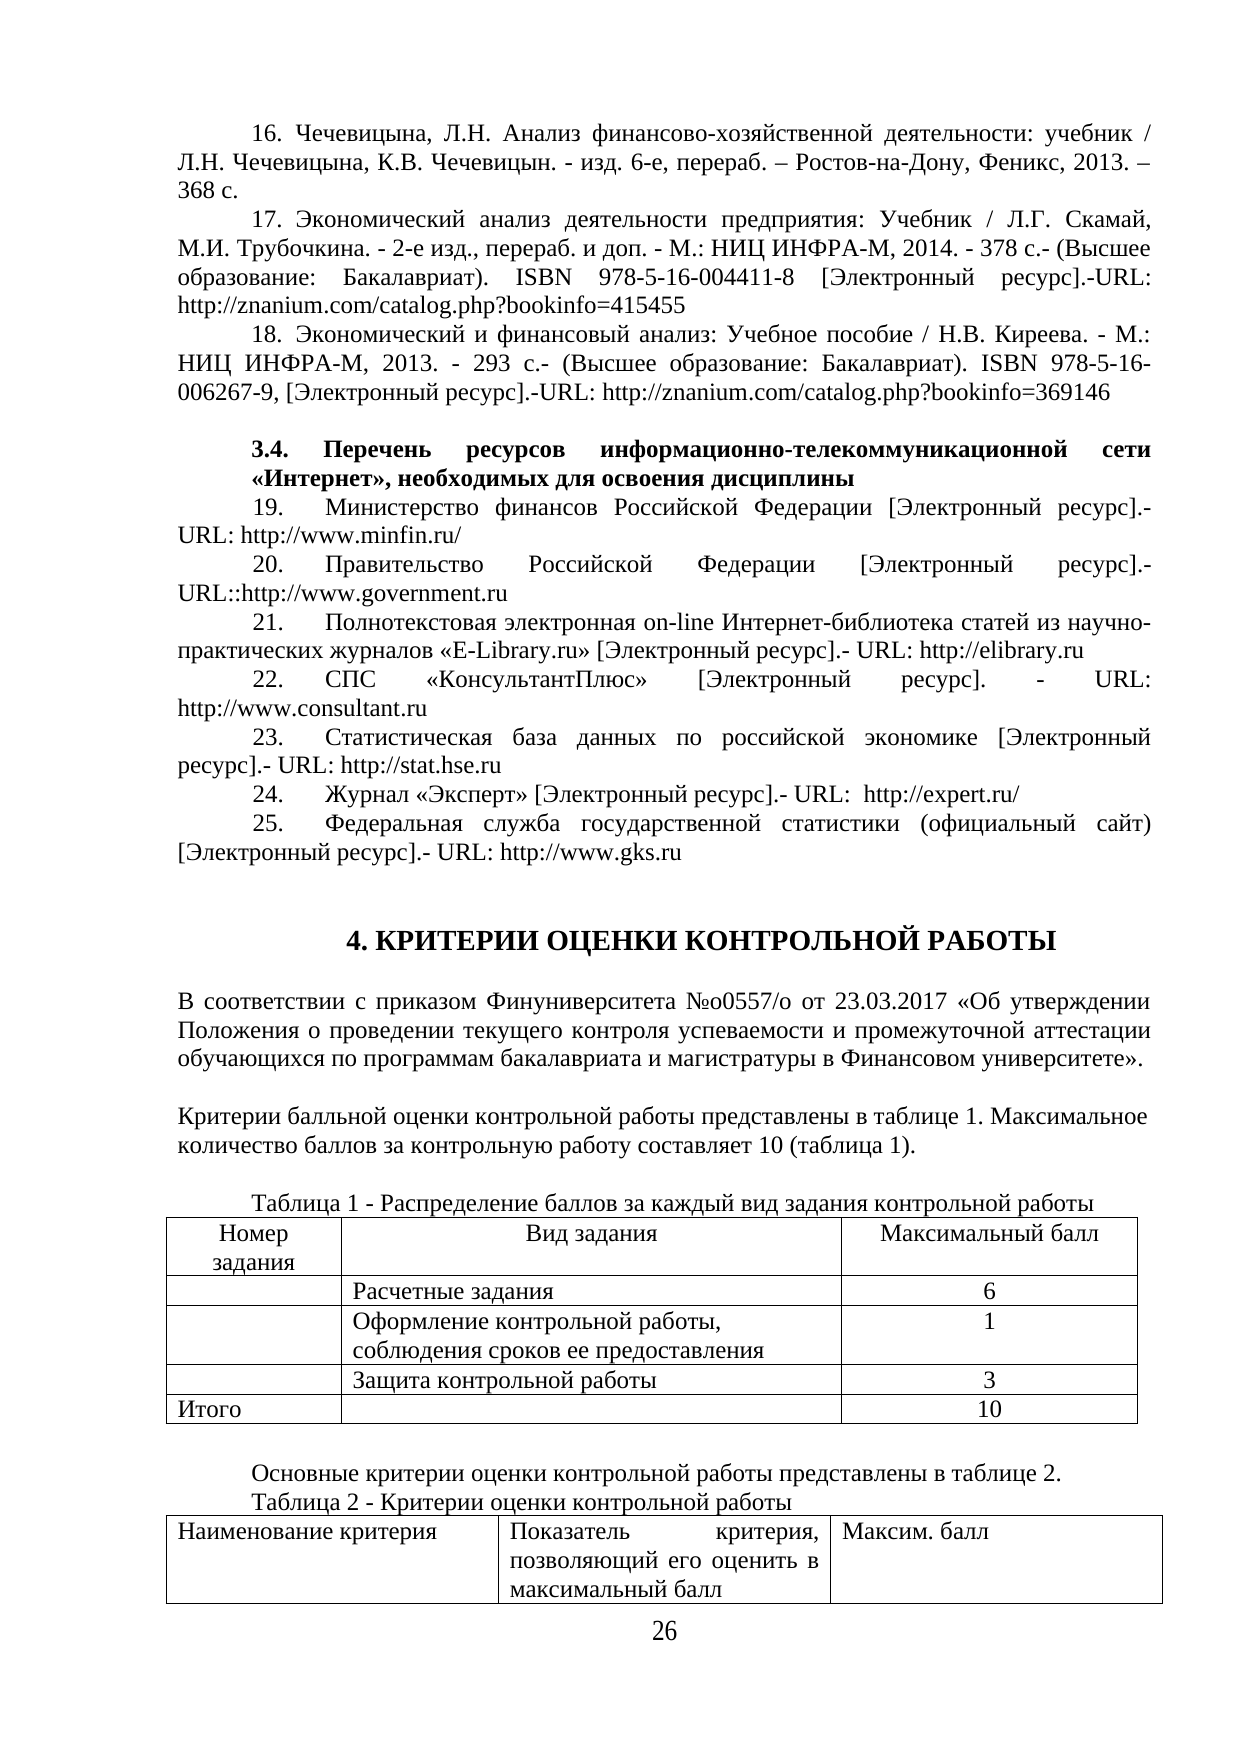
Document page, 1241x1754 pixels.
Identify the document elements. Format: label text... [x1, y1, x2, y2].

table_header Максим. балл [831, 1516, 1162, 1603]
list Журнал «Эксперт» [Электронный ресурс].- URL: http://expert.ru/ [177, 779, 1152, 808]
table_cell 6 [842, 1276, 1137, 1305]
text 3.4. Перечень ресурсов информационно-телекоммуникационной сети «Интернет», необходимых для освоения дисциплины [251, 434, 1152, 492]
table_cell 3 [842, 1365, 1137, 1393]
table_header Вид задания [342, 1218, 841, 1275]
text Таблица 2 - Критерии оценки контрольной работы [177, 1487, 1152, 1515]
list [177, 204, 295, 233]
table_header Показатель критерия, позволяющий его оценить в максимальный балл [499, 1516, 830, 1603]
subtitle 4. КРИТЕРИИ ОЦЕНКИ КОНТРОЛЬНОЙ РАБОТЫ [177, 923, 1152, 957]
table_header Номер задания [167, 1218, 341, 1275]
list Чечевицына, Л.Н. Анализ финансово-хозяйственной деятельности: учебник / Л.Н. Чечевицына, К.В. Чечевицын. - изд. 6-е, перераб. – Ростов-на-Дону, Феникс, 2013. – 368 с. [177, 118, 1152, 204]
table_cell Итого [167, 1395, 341, 1423]
table_cell [167, 1276, 341, 1305]
table_cell [167, 1365, 341, 1393]
list Экономический анализ деятельности предприятия: Учебник / Л.Г. Скамай, М.И. Трубочкина. - 2-e изд., перераб. и доп. - М.: НИЦ ИНФРА-М, 2014. - 378 с.- (Высшее образование: Бакалавриат). ISBN 978-5-16-004411-8 [Электронный ресурс].-URL: http://znanium.com/catalog.php?bookinfo=415455 [686, 262, 1152, 319]
table_cell [342, 1395, 841, 1423]
list Министерство финансов Российской Федерации [Электронный ресурс].- URL: http://www.minfin.ru/ [177, 492, 1152, 549]
text В соответствии с приказом Финуниверситета №o0557/о от 23.03.2017 «Об утверждении Положения о проведении текущего контроля успеваемости и промежуточной аттестации обучающихся по программам бакалавриата и магистратуры в Финансовом университете». [177, 986, 1152, 1072]
table_cell [167, 1306, 341, 1364]
list Федеральная служба государственной статистики (официальный сайт) [Электронный ресурс].- URL: http://www.gks.ru [177, 808, 1152, 866]
list Правительство Российской Федерации [Электронный ресурс].- URL::http://www.government.ru [177, 549, 1152, 607]
list Экономический и финансовый анализ: Учебное пособие / Н.В. Киреева. - М.: НИЦ ИНФРА-М, 2013. - 293 с.- (Высшее образование: Бакалавриат). ISBN 978-5-16-006267-9, [Электронный ресурс].-URL: http://znanium.com/catalog.php?bookinfo=369146 [177, 319, 1152, 406]
text Критерии балльной оценки контрольной работы представлены в таблице 1. Максимальное количество баллов за контрольную работу составляет 10 (таблица 1). [177, 1101, 1152, 1159]
table_header Наименование критерия [167, 1516, 498, 1603]
text Основные критерии оценки контрольной работы представлены в таблице 2. [177, 1458, 1152, 1487]
table_cell 1 [842, 1306, 1137, 1364]
list СПС «КонсультантПлюс» [Электронный ресурс]. - URL: http://www.consultant.ru [177, 664, 1152, 722]
list Полнотекстовая электронная on-line Интернет-библиотека статей из научно-практических журналов «E-Library.ru» [Электронный ресурс].- URL: http://elibrary.ru [177, 607, 1152, 664]
text Таблица 1 - Распределение баллов за каждый вид задания контрольной работы [177, 1188, 1152, 1217]
table_cell Оформление контрольной работы, соблюдения сроков ее предоставления [342, 1306, 841, 1364]
table_header Максимальный балл [842, 1218, 1137, 1275]
table_cell 10 [842, 1395, 1137, 1423]
list Статистическая база данных по российской экономике [Электронный ресурс].- URL: http://stat.hse.ru [177, 722, 1152, 779]
table_cell Защита контрольной работы [342, 1365, 841, 1393]
table_cell Расчетные задания [342, 1276, 841, 1305]
